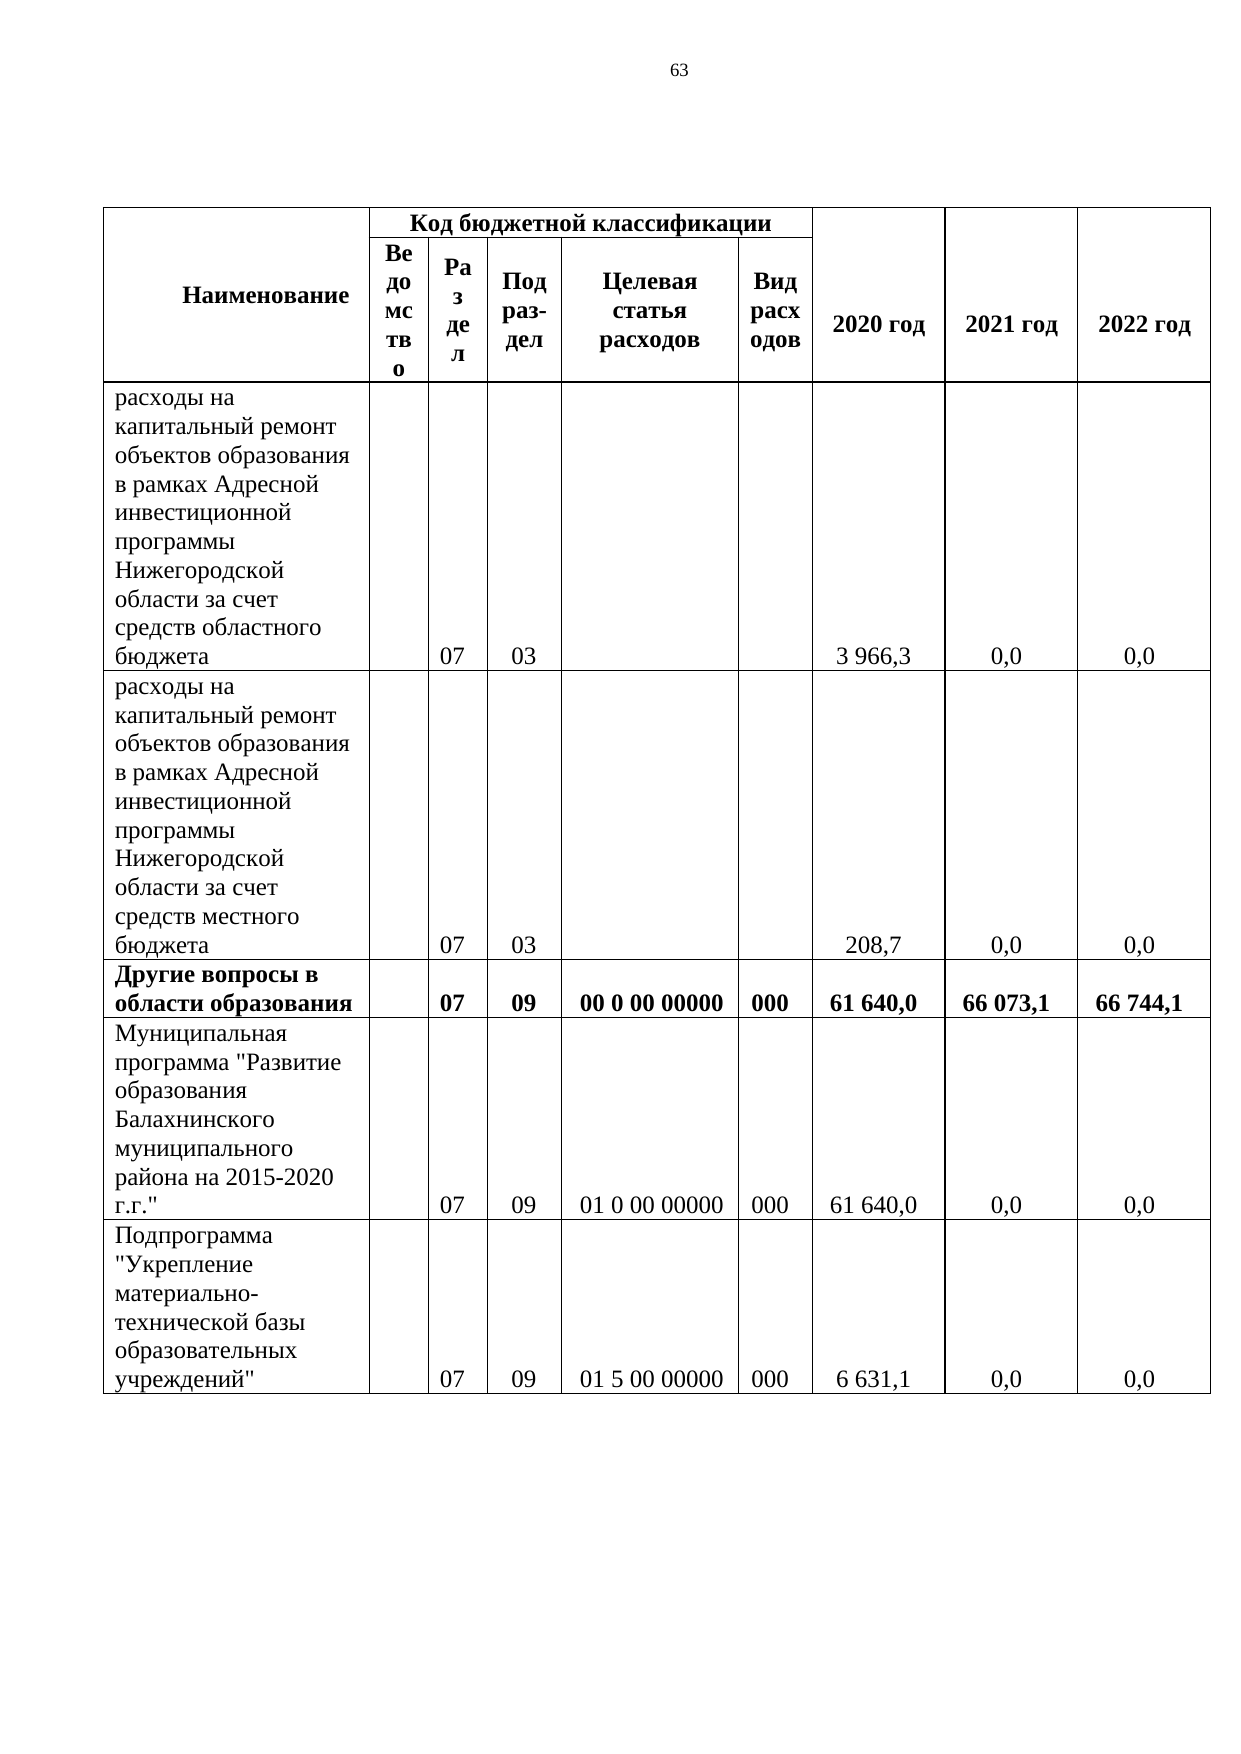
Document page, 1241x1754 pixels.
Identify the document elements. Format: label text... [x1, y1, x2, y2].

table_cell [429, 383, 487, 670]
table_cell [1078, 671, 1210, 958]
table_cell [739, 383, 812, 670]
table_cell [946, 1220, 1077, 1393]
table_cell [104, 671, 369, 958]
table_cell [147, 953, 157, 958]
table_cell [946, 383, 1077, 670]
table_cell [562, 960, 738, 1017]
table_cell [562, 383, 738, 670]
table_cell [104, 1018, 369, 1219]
table_cell Подраз-дел [488, 238, 561, 381]
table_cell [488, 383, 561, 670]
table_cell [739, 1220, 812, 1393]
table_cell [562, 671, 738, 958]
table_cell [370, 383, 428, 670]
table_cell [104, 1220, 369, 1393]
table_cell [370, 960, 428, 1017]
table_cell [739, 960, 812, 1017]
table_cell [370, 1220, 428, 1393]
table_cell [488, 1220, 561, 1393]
table_cell Ведомство [370, 238, 428, 381]
table_cell Вид расходов [739, 238, 812, 381]
table_header 2021 год [946, 208, 1077, 381]
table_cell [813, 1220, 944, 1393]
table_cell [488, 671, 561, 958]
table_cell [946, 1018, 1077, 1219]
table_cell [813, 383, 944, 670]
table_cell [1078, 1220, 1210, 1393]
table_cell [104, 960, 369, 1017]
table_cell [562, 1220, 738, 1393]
table_header Наименование [104, 208, 369, 381]
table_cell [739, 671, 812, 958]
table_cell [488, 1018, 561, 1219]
table_header Код бюджетной классификации [370, 208, 812, 237]
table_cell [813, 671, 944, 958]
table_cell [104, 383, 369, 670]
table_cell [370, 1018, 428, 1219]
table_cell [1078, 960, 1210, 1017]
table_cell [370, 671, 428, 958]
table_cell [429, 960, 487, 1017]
table_cell Целевая статья расходов [562, 238, 738, 381]
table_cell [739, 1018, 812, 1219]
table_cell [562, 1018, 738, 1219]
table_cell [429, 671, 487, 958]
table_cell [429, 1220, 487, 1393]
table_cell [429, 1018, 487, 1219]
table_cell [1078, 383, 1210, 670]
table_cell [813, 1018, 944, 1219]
table_header 2022 год [1078, 208, 1210, 381]
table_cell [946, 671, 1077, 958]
table_header 2020 год [813, 208, 944, 381]
table_cell Раз дел [429, 238, 487, 381]
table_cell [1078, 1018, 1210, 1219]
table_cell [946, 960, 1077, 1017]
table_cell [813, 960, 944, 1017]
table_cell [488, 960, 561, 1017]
